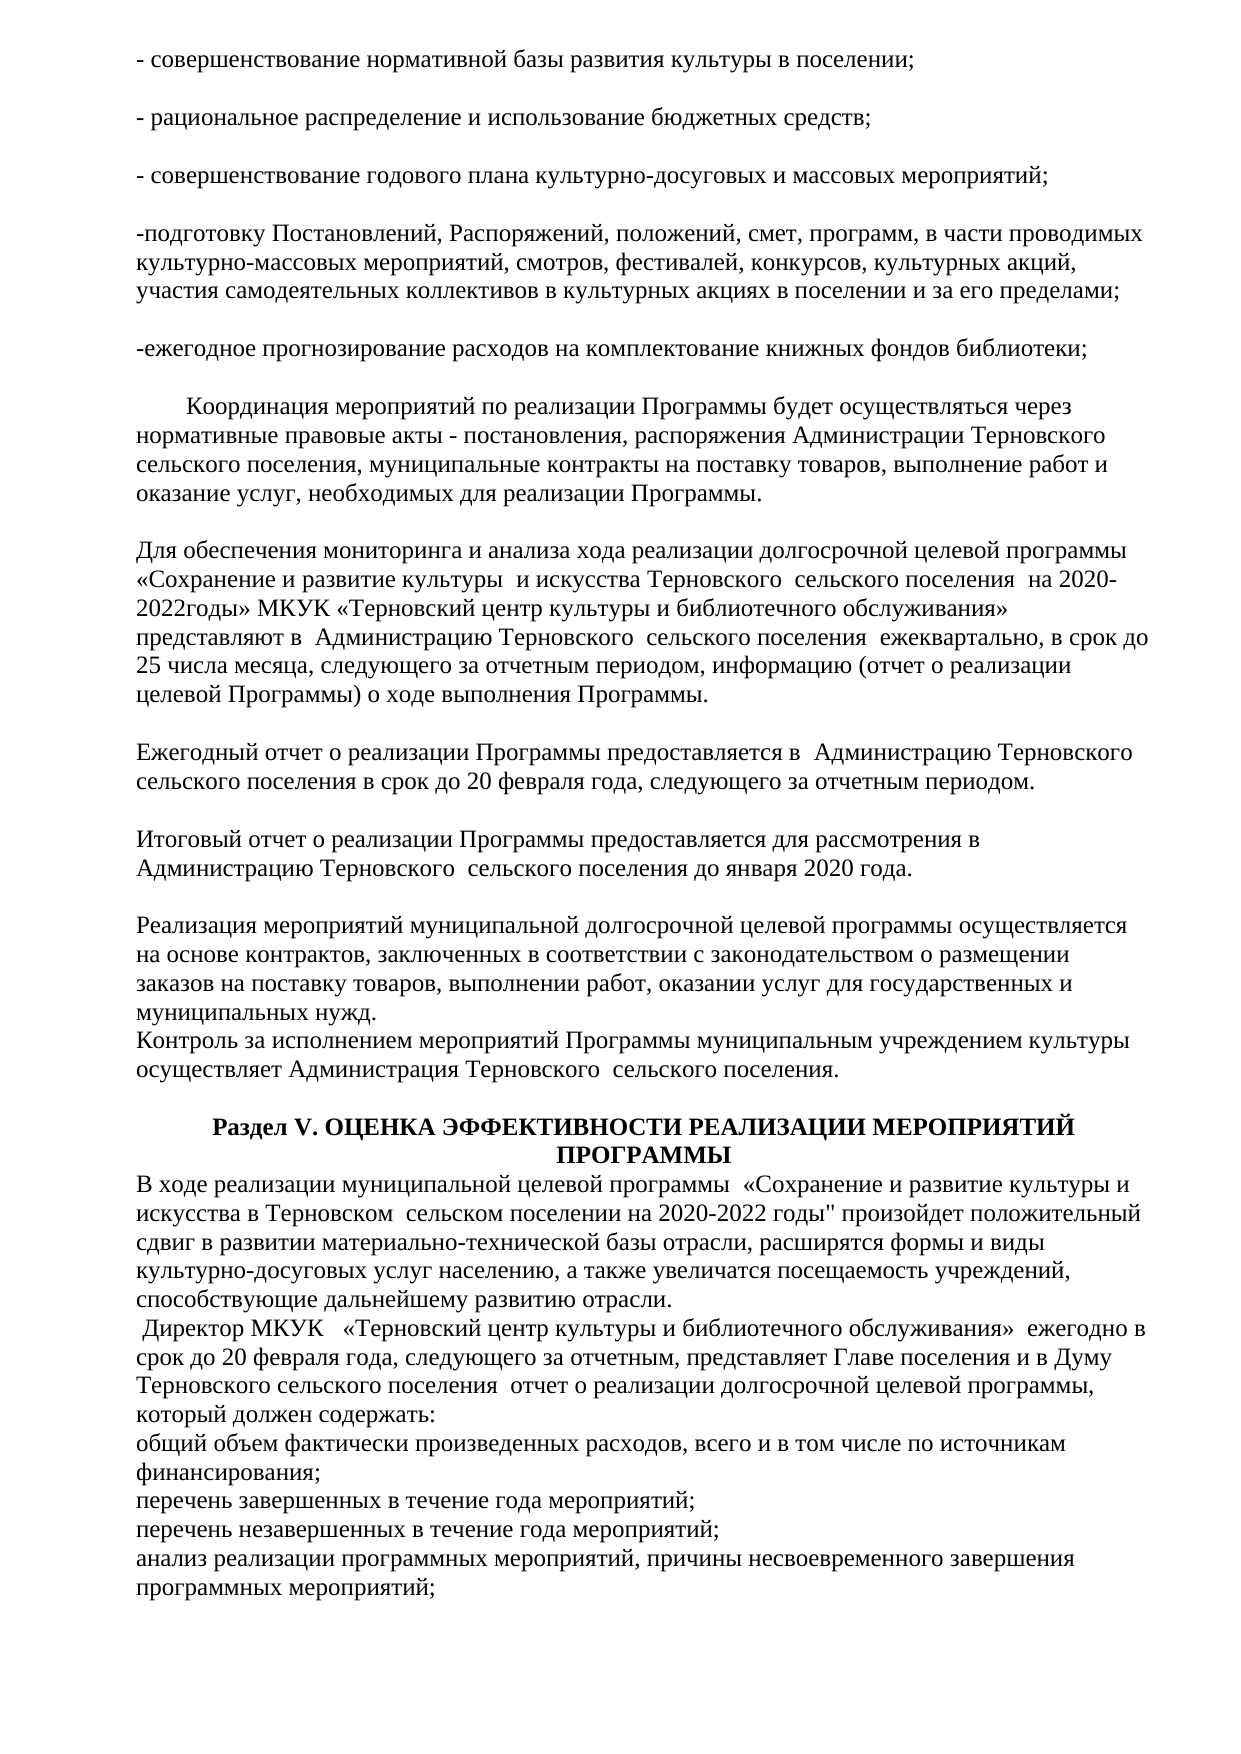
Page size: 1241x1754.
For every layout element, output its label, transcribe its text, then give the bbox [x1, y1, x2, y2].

text -ежегодное прогнозирование расходов на комплектование книжных фондов библиотеки; [136, 333, 1152, 362]
text общий объем фактически произведенных расходов, всего и в том числе по источникам финансирования; [136, 1428, 1152, 1486]
text Координация мероприятий по реализации Программы будет осуществляться через нормативные правовые акты - постановления, распоряжения Администрации Терновского сельского поселения, муниципальные контракты на поставку товаров, выполнение работ и оказание услуг, необходимых для реализации Программы. [136, 391, 1152, 506]
text Реализация мероприятий муниципальной долгосрочной целевой программы осуществляется на основе контрактов, заключенных в соответствии с законодательством о размещении заказов на поставку товаров, выполнении работ, оказании услуг для государственных и муниципальных нужд. [136, 911, 1152, 1026]
text Для обеспечения мониторинга и анализа хода реализации долгосрочной целевой программы «Сохранение и развитие культуры и искусства Терновского сельского поселения на 2020-2022годы» МКУК «Терновский центр культуры и библиотечного обслуживания» представляют в Администрацию Терновского сельского поселения ежеквартально, в срок до 25 числа месяца, следующего за отчетным периодом, информацию (отчет о реализации целевой Программы) о ходе выполнения Программы. [136, 536, 1152, 708]
text - рациональное распределение и использование бюджетных средств; [136, 102, 1152, 131]
text - совершенствование нормативной базы развития культуры в поселении; [136, 44, 1152, 73]
text перечень незавершенных в течение года мероприятий; [136, 1514, 1152, 1543]
text перечень завершенных в течение года мероприятий; [136, 1486, 1152, 1514]
text В ходе реализации муниципальной целевой программы «Сохранение и развитие культуры и искусства в Терновском сельском поселении на 2020-2022 годы" произойдет положительный сдвиг в развитии материально-технической базы отрасли, расширятся формы и виды культурно-досуговых услуг населению, а также увеличатся посещаемость учреждений, способствующие дальнейшему развитию отрасли. [136, 1169, 1152, 1313]
text Раздел V. ОЦЕНКА ЭФФЕКТИВНОСТИ РЕАЛИЗАЦИИ МЕРОПРИЯТИЙ ПРОГРАММЫ [136, 1112, 1152, 1169]
text - совершенствование годового плана культурно-досуговых и массовых мероприятий; [136, 160, 1152, 189]
text Ежегодный отчет о реализации Программы предоставляется в Администрацию Терновского сельского поселения в срок до 20 февраля года, следующего за отчетным периодом. [136, 737, 1152, 795]
text Контроль за исполнением мероприятий Программы муниципальным учреждением культуры осуществляет Администрация Терновского сельского поселения. [136, 1026, 1152, 1083]
text Директор МКУК «Терновский центр культуры и библиотечного обслуживания» ежегодно в срок до 20 февраля года, следующего за отчетным, представляет Главе поселения и в Думу Терновского сельского поселения отчет о реализации долгосрочной целевой программы, который должен содержать: [136, 1313, 1152, 1428]
text -подготовку Постановлений, Распоряжений, положений, смет, программ, в части проводимых культурно-массовых мероприятий, смотров, фестивалей, конкурсов, культурных акций, участия самодеятельных коллективов в культурных акциях в поселении и за его пределами; [136, 218, 1152, 304]
text Итоговый отчет о реализации Программы предоставляется для рассмотрения в Администрацию Терновского сельского поселения до января 2020 года. [136, 824, 1152, 881]
text анализ реализации программных мероприятий, причины несвоевременного завершения программных мероприятий; [136, 1543, 1152, 1601]
